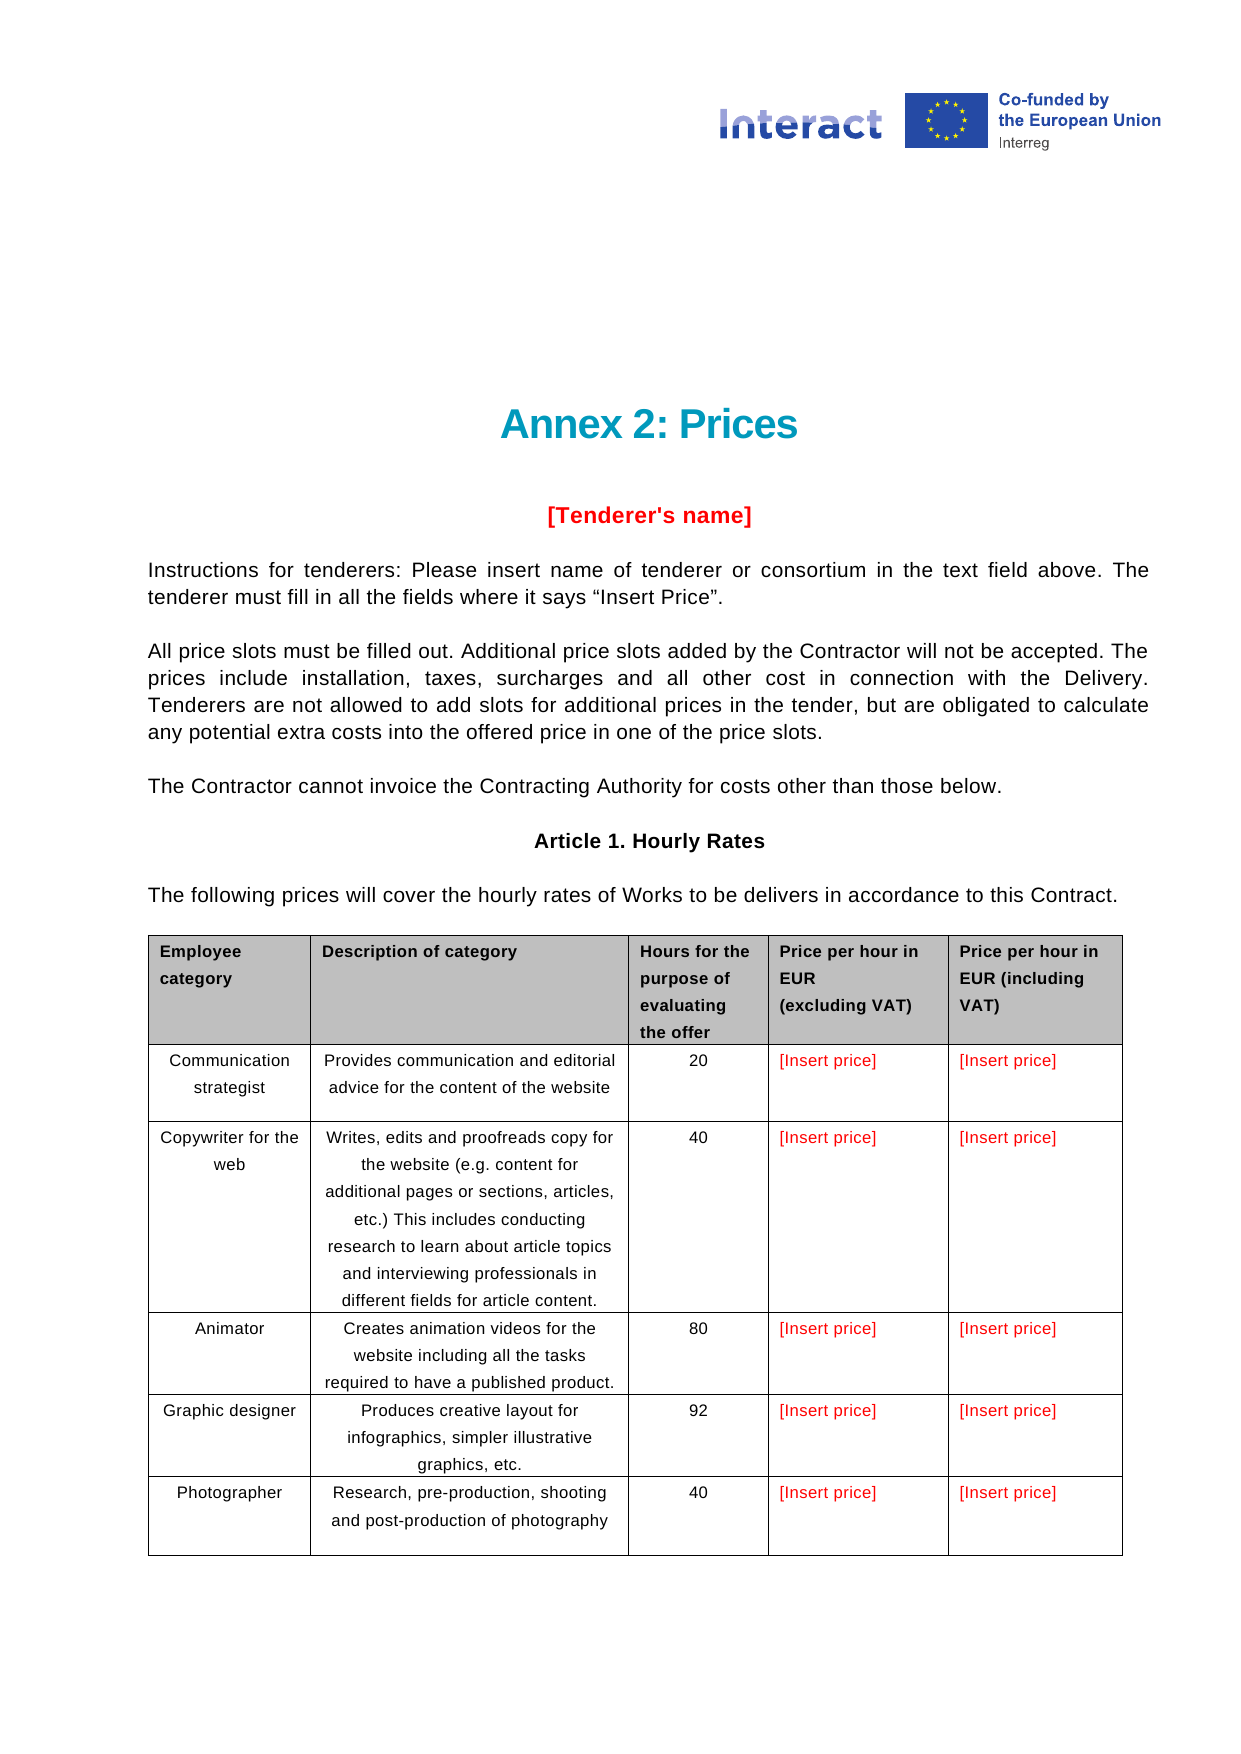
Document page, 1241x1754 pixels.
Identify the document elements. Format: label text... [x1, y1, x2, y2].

table_cell [Insert price] [949, 1395, 1122, 1476]
table_cell [Insert price] [769, 1395, 948, 1476]
table_header Description of category [311, 936, 628, 1044]
text [Tenderer's name] [148, 501, 1152, 528]
table_cell Research, pre-production, shooting and post-production of photography [311, 1477, 628, 1555]
text The following prices will cover the hourly rates of Works to be delivers in accordance to this Contract. [148, 881, 1152, 908]
table_header Hours for the purpose of evaluating the offer [629, 936, 768, 1044]
table_header Price per hour in EUR (excluding VAT) [769, 936, 948, 1044]
title Annex 2: Prices [148, 399, 1152, 447]
table_cell 20 [629, 1045, 768, 1121]
table_cell [Insert price] [949, 1477, 1122, 1555]
table_cell [Insert price] [769, 1477, 948, 1555]
text Instructions for tenderers: Please insert name of tenderer or consortium in the text field above. The tenderer must fill in all the fields where it says “Insert Price”. [148, 556, 1152, 610]
table_cell [Insert price] [949, 1313, 1122, 1394]
table_cell Provides communication and editorial advice for the content of the website [311, 1045, 628, 1121]
table_cell 92 [629, 1395, 768, 1476]
text All price slots must be filled out. Additional price slots added by the Contractor will not be accepted. The prices include installation, taxes, surcharges and all other cost in connection with the Delivery. Tenderers are not allowed to add slots for additional prices in the tender, but are obligated to calculate any potential extra costs into the offered price in one of the price slots. [148, 637, 1152, 745]
table_header Employee category [149, 936, 310, 1044]
table_cell 40 [629, 1122, 768, 1312]
table_cell Creates animation videos for the website including all the tasks required to have a published product. [311, 1313, 628, 1394]
table_cell Graphic designer [149, 1395, 310, 1476]
table_cell Produces creative layout for infographics, simpler illustrative graphics, etc. [311, 1395, 628, 1476]
table_cell [Insert price] [769, 1122, 948, 1312]
table_cell Writes, edits and proofreads copy for the website (e.g. content for additional pages or sections, articles, etc.) This includes conducting research to learn about article topics and interviewing professionals in different fields for article content. [311, 1122, 628, 1312]
table_cell Communication strategist [149, 1045, 310, 1121]
table_cell 80 [629, 1313, 768, 1394]
table_header Price per hour in EUR (including VAT) [949, 936, 1122, 1044]
table_cell [Insert price] [949, 1045, 1122, 1121]
text Article 1. Hourly Rates [148, 826, 1152, 853]
table_cell 40 [629, 1477, 768, 1555]
table_cell [Insert price] [769, 1045, 948, 1121]
table_cell [Insert price] [949, 1122, 1122, 1312]
table_cell Copywriter for the web [149, 1122, 310, 1312]
table_cell Animator [149, 1313, 310, 1394]
text The Contractor cannot invoice the Contracting Authority for costs other than those below. [148, 772, 1152, 799]
table_cell Photographer [149, 1477, 310, 1555]
table_cell [Insert price] [769, 1313, 948, 1394]
